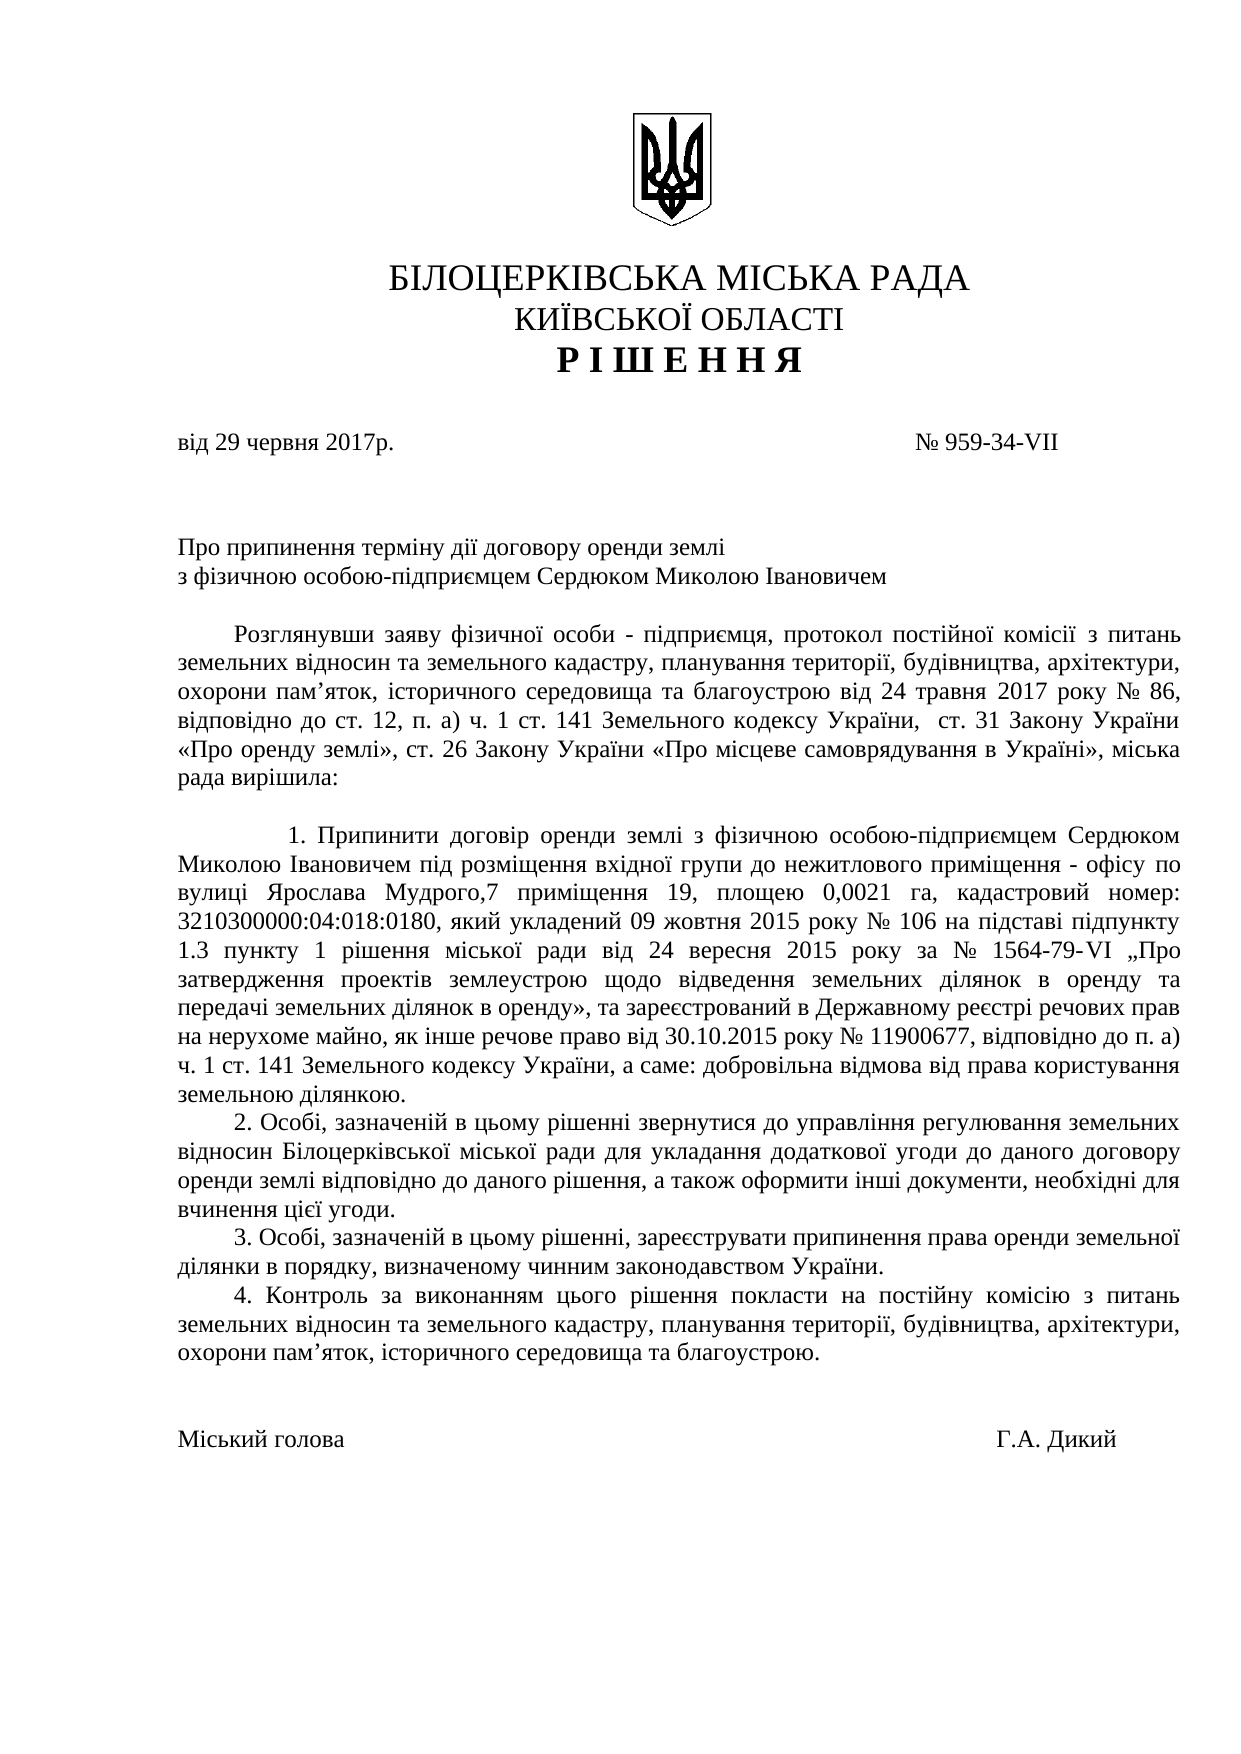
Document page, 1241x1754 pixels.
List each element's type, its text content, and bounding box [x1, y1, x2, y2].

text Міський голова Г.А. Дикий [177, 1424, 1181, 1452]
text КИЇВСЬКОЇ ОБЛАСТІ [177, 299, 1181, 337]
text від 29 червня 2017р. № 959-34-VII [177, 427, 1181, 456]
text 2. Особі, зазначеній в цьому рішенні звернутися до управління регулювання земельних відносин Білоцерківської міської ради для укладання додаткової угоди до даного договору оренди землі відповідно до даного рішення, а також оформити інші документи, необхідні для вчинення цієї угоди. [177, 1107, 1181, 1222]
text 1. Припинити договір оренди землі з фізичною особою-підприємцем Сердюком Миколою Івановичем під розміщення вхідної групи до нежитлового приміщення - офісу по вулиці Ярослава Мудрого,7 приміщення 19, площею 0,0021 га, кадастровий номер: 3210300000:04:018:0180, який укладений 09 жовтня 2015 року № 106 на підставі підпункту 1.3 пункту 1 рішення міської ради від 24 вересня 2015 року за № 1564-79-VI „Про затвердження проектів землеустрою щодо відведення земельних ділянок в оренду та передачі земельних ділянок в оренду», та зареєстрований в Державному реєстрі речових прав на нерухоме майно, як інше речове право від 30.10.2015 року № 11900677, відповідно до п. а) ч. 1 ст. 141 Земельного кодексу України, а саме: добровільна відмова від права користування земельною ділянкою. [177, 820, 1181, 1107]
text Про припинення терміну дії договору оренди землі [177, 532, 1181, 561]
text Розглянувши заяву фізичної особи - підприємця, протокол постійної комісії з питань земельних відносин та земельного кадастру, планування території, будівництва, архітектури, охорони пам’яток, історичного середовища та благоустрою від 24 травня 2017 року № 86, відповідно до ст. 12, п. а) ч. 1 ст. 141 Земельного кодексу України, ст. 31 Закону України «Про оренду землі», ст. 26 Закону України «Про місцеве самоврядування в Україні», міська рада вирішила: [177, 619, 1181, 791]
text БІЛОЦЕРКІВСЬКА МІСЬКА РАДА [177, 256, 1181, 299]
picture [627, 106, 721, 234]
text Р І Ш Е Н Н Я [177, 337, 1181, 380]
text з фізичною особою-підприємцем Сердюком Миколою Івановичем [177, 561, 1181, 590]
text 3. Особі, зазначеній в цьому рішенні, зареєструвати припинення права оренди земельної ділянки в порядку, визначеному чинним законодавством України. [177, 1222, 1181, 1280]
text 4. Контроль за виконанням цього рішення покласти на постійну комісію з питань земельних відносин та земельного кадастру, планування території, будівництва, архітектури, охорони пам’яток, історичного середовища та благоустрою. [177, 1280, 1181, 1366]
